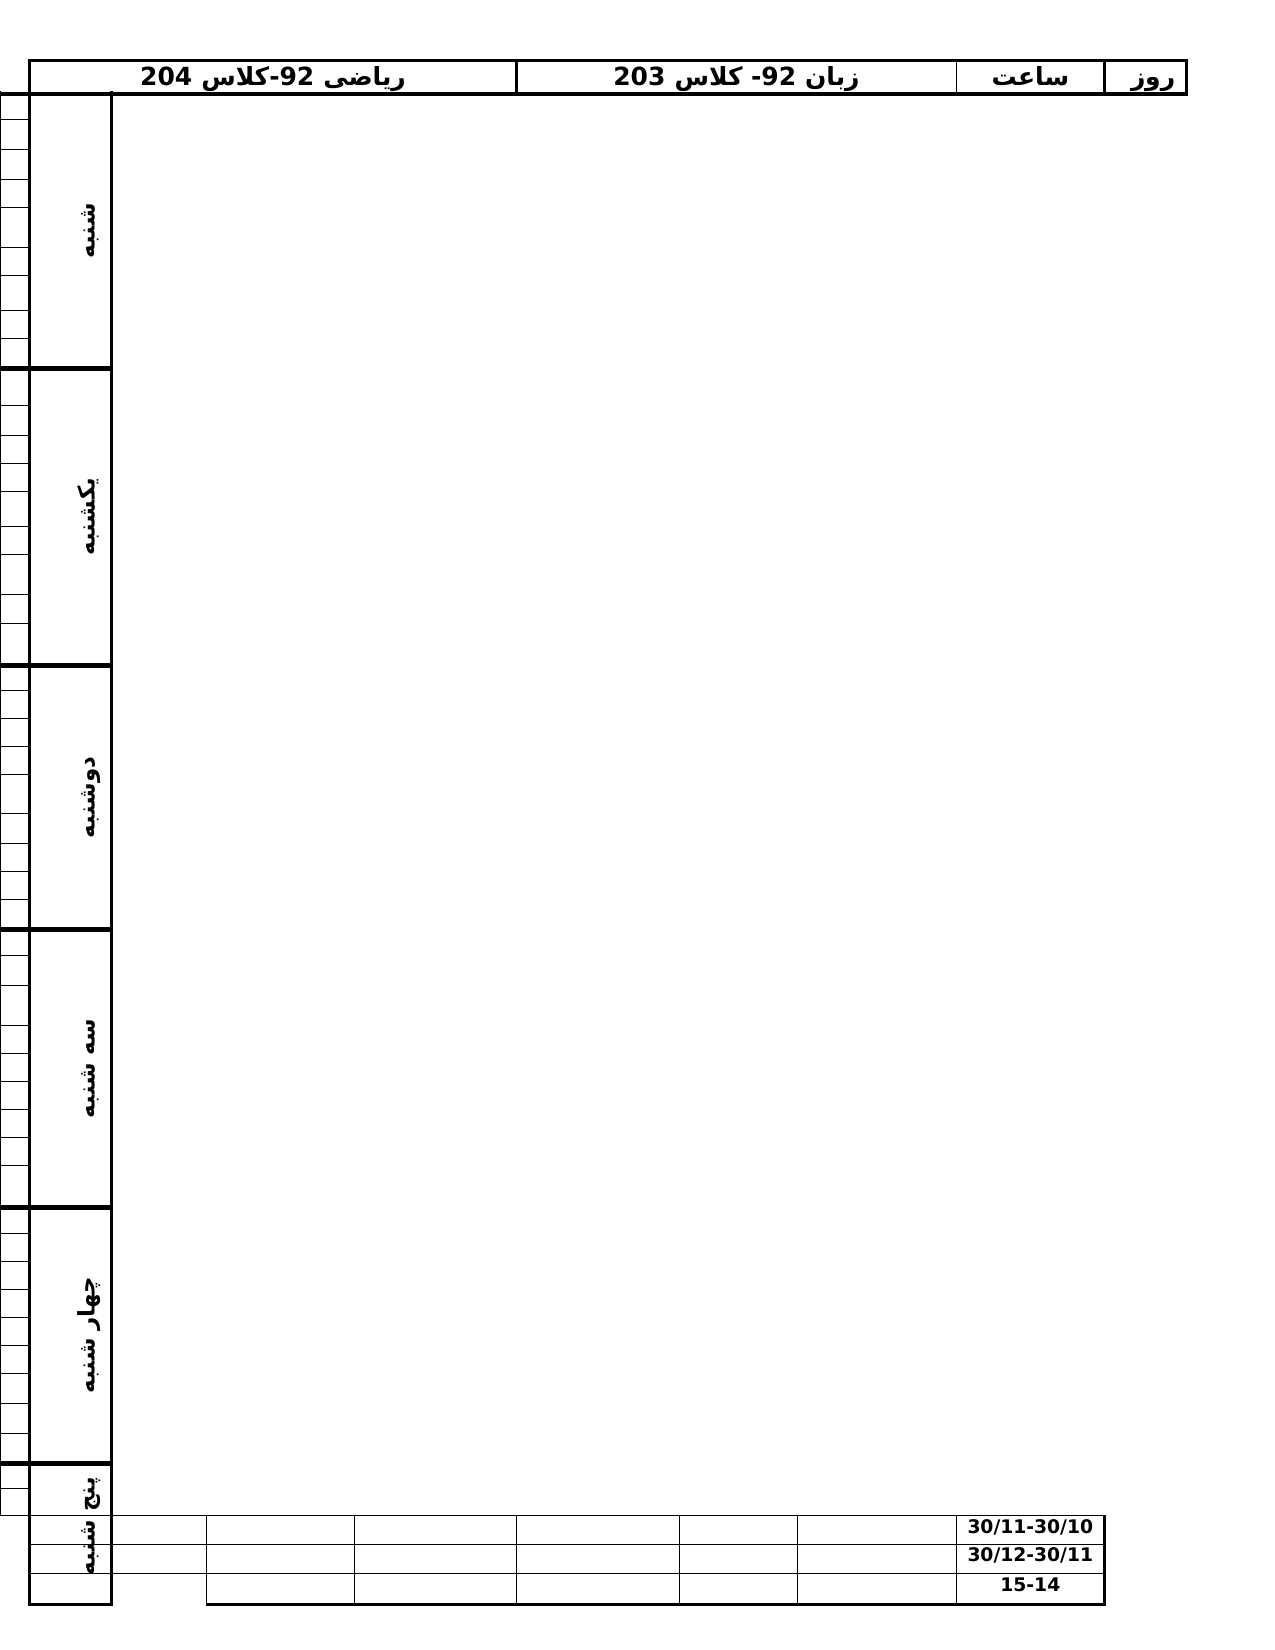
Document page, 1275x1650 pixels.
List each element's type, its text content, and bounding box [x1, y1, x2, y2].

table_cell [113, 1574, 206, 1603]
table_cell [31, 1545, 91, 1573]
table_cell [113, 1545, 206, 1573]
table_cell یکشنبه [31, 371, 110, 663]
table_cell [798, 1545, 956, 1573]
table_cell چهار شنبه [31, 1210, 110, 1461]
table_cell [31, 1516, 110, 1543]
table_cell شنبه [31, 96, 110, 366]
table_cell سه شنبه [31, 932, 110, 1205]
table_cell [207, 1516, 354, 1543]
table_cell [31, 1574, 110, 1603]
table_cell [355, 1516, 516, 1543]
table_cell 30/12-30/11 [957, 1545, 1103, 1573]
table_cell 15-14 [957, 1574, 1103, 1603]
table_cell [207, 1574, 354, 1603]
table_cell 30/11-30/10 [957, 1516, 1103, 1543]
table_cell [680, 1545, 797, 1573]
table_cell [517, 1545, 679, 1573]
table_cell [517, 1574, 679, 1603]
table_cell [680, 1574, 797, 1603]
table_cell [355, 1545, 516, 1573]
table_cell [680, 1516, 797, 1543]
table_header ساعت [957, 62, 1103, 91]
table_header روز [1106, 62, 1185, 91]
table_cell [517, 1516, 679, 1543]
table_header ریاضی 92-کلاس 204 [31, 62, 515, 91]
table_cell پنج شنبه [31, 1466, 110, 1515]
table_cell [798, 1574, 956, 1603]
table_cell [798, 1516, 956, 1543]
table_cell [93, 1545, 110, 1573]
table_cell [207, 1545, 354, 1573]
table_cell دوشنبه [31, 668, 110, 927]
table_header زبان 92- کلاس 203 [518, 62, 956, 91]
table_cell [113, 1516, 206, 1543]
table_cell [355, 1574, 516, 1603]
